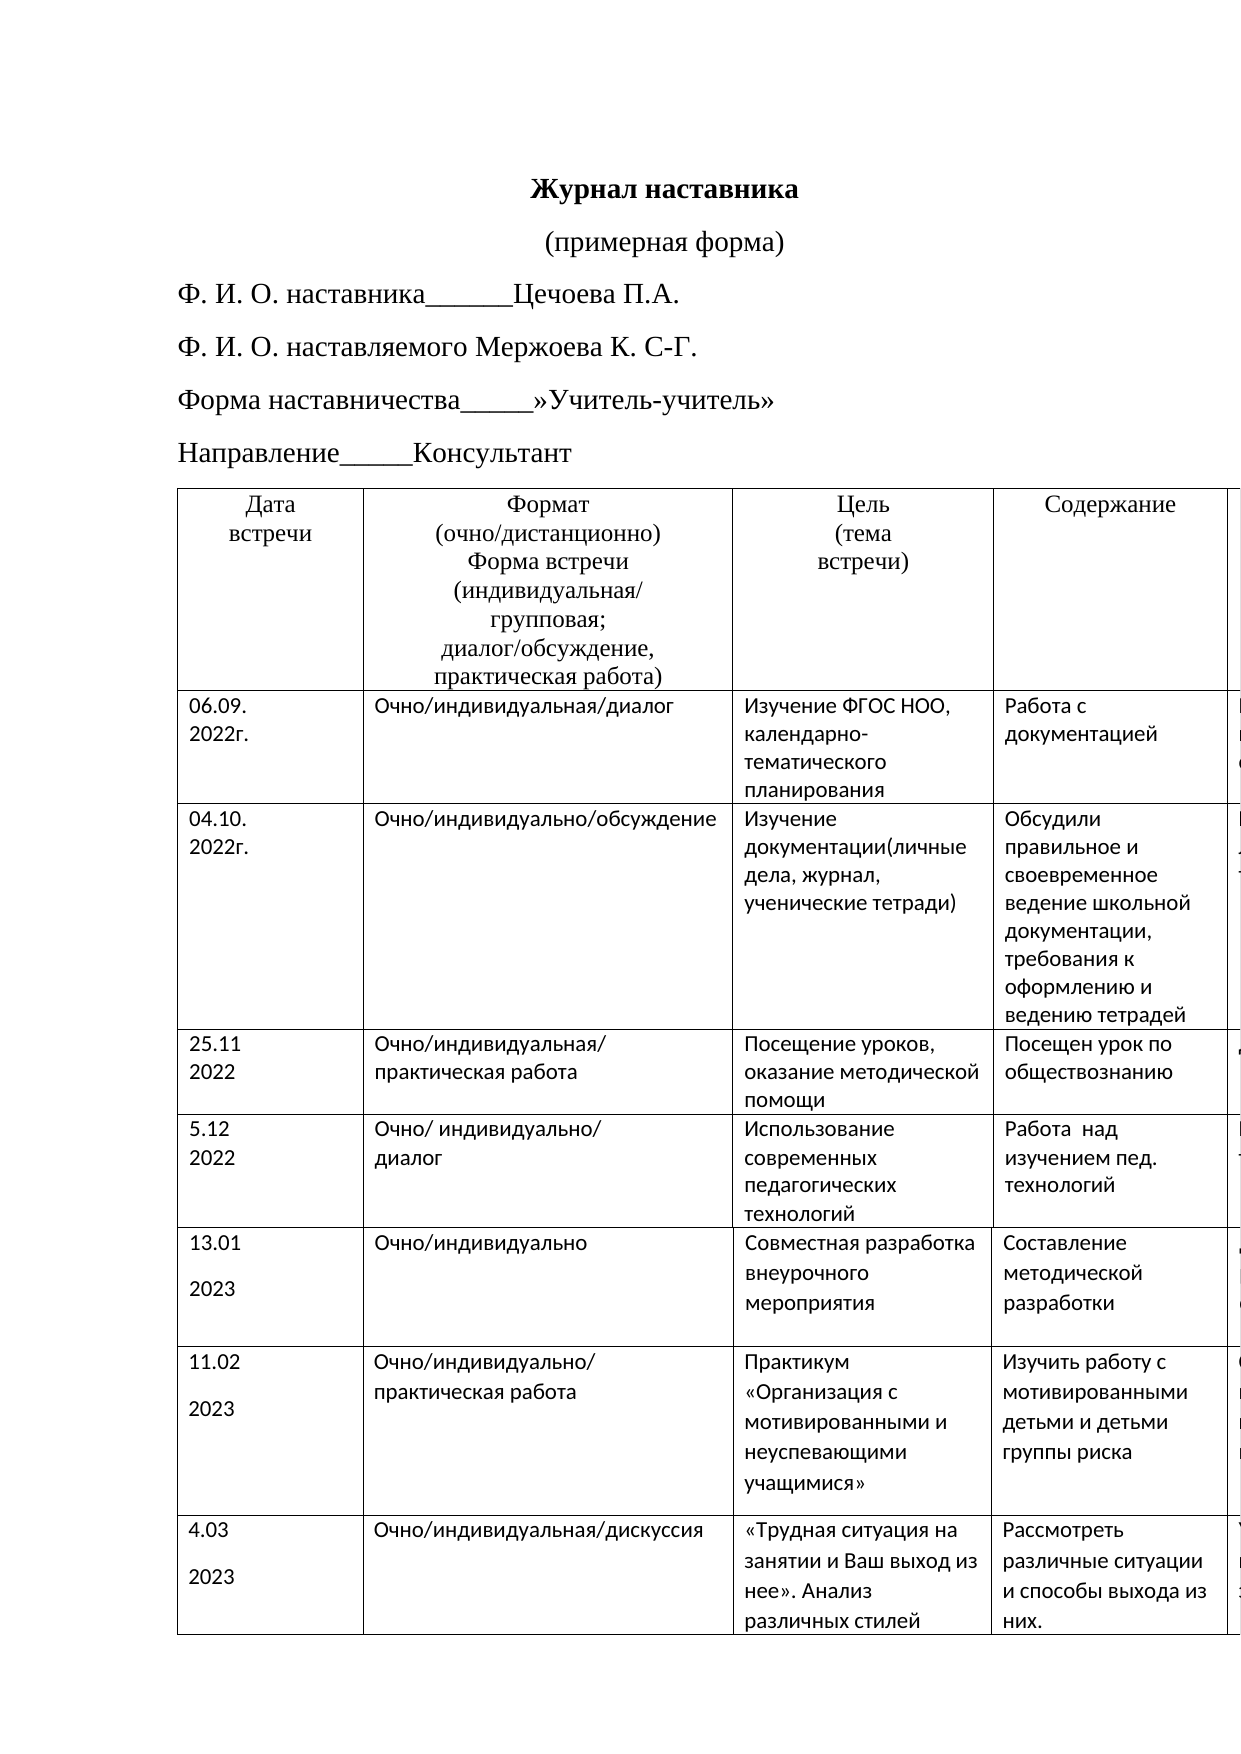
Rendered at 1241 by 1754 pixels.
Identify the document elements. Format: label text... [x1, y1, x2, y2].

text Направление_____Консультант [177, 435, 1152, 468]
table_cell Обсудили правильное и своевременное ведение школьной документации, требования к оформлению и ведению тетрадей [994, 804, 1227, 1028]
table_cell Использование современных педагогических технологий [733, 1115, 993, 1227]
table_cell Составление методической разработки [992, 1228, 1227, 1346]
table_cell Изучение документации(личные дела, журнал, ученические тетради) [733, 804, 993, 1028]
text (примерная форма) [177, 224, 1152, 257]
table_header Цель (тема встречи) [733, 489, 993, 690]
table_cell Посещение уроков, оказание методической помощи [733, 1030, 993, 1113]
table_cell Очно/индивидуально [364, 1228, 733, 1346]
table_cell Изучение ФГОС НОО, календарно-тематического планирования [733, 691, 993, 803]
table_cell Изучить работу с мотивированными детьми и детьми группы риска [992, 1347, 1227, 1514]
table_cell 04.10. 2022г. [178, 804, 363, 1028]
table_cell 11.02 2023 [178, 1347, 363, 1514]
table_cell 13.01 2023 [178, 1228, 363, 1346]
table_cell 25.11 2022 [178, 1030, 363, 1113]
table_cell Очно/индивидуально/обсуждение [364, 804, 732, 1028]
text Форма наставничества_____»Учитель-учитель» [177, 382, 1152, 416]
table_cell 4.03 2023 [178, 1516, 363, 1634]
table_cell Совместная разработка внеурочного мероприятия [734, 1228, 991, 1346]
text Ф. И. О. наставника______Цечоева П.А. [177, 277, 1152, 310]
table_header Содержание [994, 489, 1227, 690]
text Журнал наставника [177, 171, 1152, 204]
table_cell Очно/индивидуально/практическая работа [364, 1347, 733, 1514]
table_cell Посещен урок по обществознанию [994, 1030, 1227, 1113]
table_cell Очно/индивидуальная/диалог [364, 691, 732, 803]
table_header Дата встречи [178, 489, 363, 690]
text Ф. И. О. наставляемого Мержоева К. С-Г. [177, 329, 1152, 363]
table_cell Практикум «Организация с мотивированными и неуспевающими учащимися» [734, 1347, 991, 1514]
table_header Формат (очно/дистанционно) Форма встречи (индивидуальная/ групповая; диалог/обсуждение, практическая работа) [364, 489, 732, 690]
table_cell Работа с документацией [994, 691, 1227, 803]
table_cell Работа над изучением пед. технологий [994, 1115, 1227, 1227]
table_cell 5.12 2022 [178, 1115, 363, 1227]
table_cell 06.09. 2022г. [178, 691, 363, 803]
table_cell Очно/индивидуальная/ практическая работа [364, 1030, 732, 1113]
table_cell Очно/ индивидуально/ диалог [364, 1115, 732, 1227]
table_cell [992, 1516, 1227, 1634]
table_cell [734, 1516, 991, 1634]
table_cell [364, 1516, 733, 1634]
